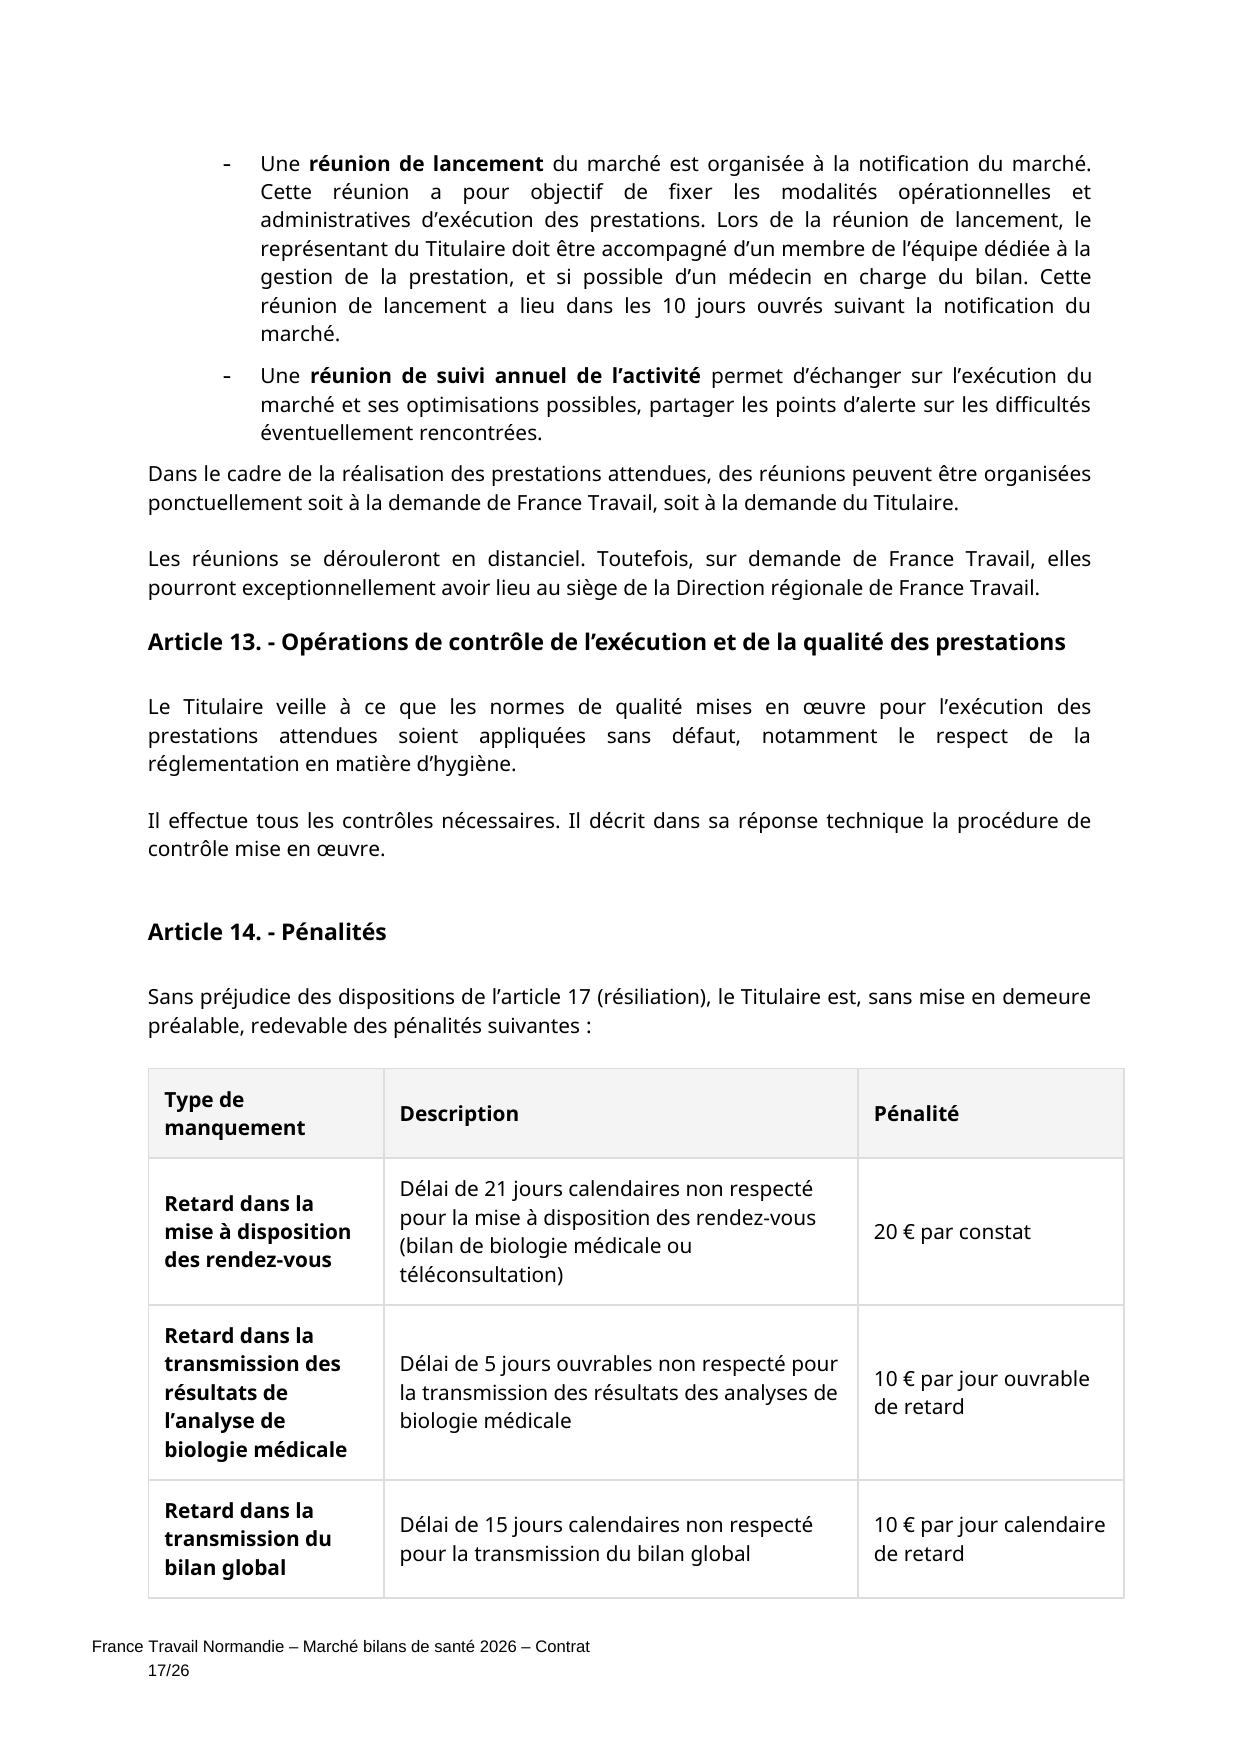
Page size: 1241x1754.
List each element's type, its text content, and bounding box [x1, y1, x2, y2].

text Sans préjudice des dispositions de l’article 17 (résiliation), le Titulaire est, sans mise en demeure préalable, redevable des pénalités suivantes : [148, 1317, 1092, 1373]
subtitle Instances de pilotage et de suivi [148, 372, 1092, 400]
text Le service gestionnaire du présent marché, pour la Direction régionale de France Travail Normandie, est la direction des ressources humaines. [148, 189, 1092, 246]
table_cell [149, 1493, 383, 1581]
table_header Type de manquement [149, 1404, 383, 1492]
subtitle Article 14. - Pénalités [148, 1251, 1092, 1282]
text Des réunions réunissant les représentants du Titulaire et les interlocuteurs de France Travail de la Direction régionale de France Travail sont organisées : [148, 413, 1092, 469]
subtitle Article 13. - Opérations de contrôle de l’exécution et de la qualité des prestations [148, 961, 1092, 992]
text Les réunions se dérouleront en distanciel. Toutefois, sur demande de France Travail, elles pourront exceptionnellement avoir lieu au siège de la Direction régionale de France Travail. [148, 879, 1092, 936]
list Une réunion de suivi annuel de l’activité permet d’échanger sur l’exécution du marché et ses optimisations possibles, partager les points d’alerte sur les difficultés éventuellement rencontrées. [223, 695, 1092, 781]
list Le Titulaire veille à ce que les normes de qualité mises en œuvre pour l’exécution des prestations attendues soient appliquées sans défaut, notamment le respect de la réglementation en matière d’hygiène. [148, 1027, 1092, 1112]
subtitle Interlocuteurs de France Travail auprès du Titulaire [148, 148, 1092, 176]
table_header Description [385, 1404, 857, 1492]
text Dans le cadre de la réalisation des prestations attendues, des réunions peuvent être organisées ponctuellement soit à la demande de France Travail, soit à la demande du Titulaire. [148, 793, 1092, 850]
table_cell 20 € par constat [859, 1493, 1123, 1581]
list Il effectue tous les contrôles nécessaires. Il décrit dans sa réponse technique la procédure de contrôle mise en œuvre. [148, 1140, 1092, 1197]
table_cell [385, 1493, 857, 1581]
list Une réunion de lancement du marché est organisée à la notification du marché. Cette réunion a pour objectif de fixer les modalités opérationnelles et administratives d’exécution des prestations. Lors de la réunion de lancement, le représentant du Titulaire doit être accompagné d’un membre de l’équipe dédiée à la gestion de la prestation, et si possible d’un médecin en charge du bilan. Cette réunion de lancement a lieu dans les 10 jours ouvrés suivant la notification du marché. [223, 482, 1092, 682]
text Les interlocuteurs du Titulaire au sein de la Direction régionale de France Travail Normandie seront présentés lors de la réunion de lancement. [148, 274, 1092, 331]
table_header Pénalité [859, 1404, 1123, 1492]
